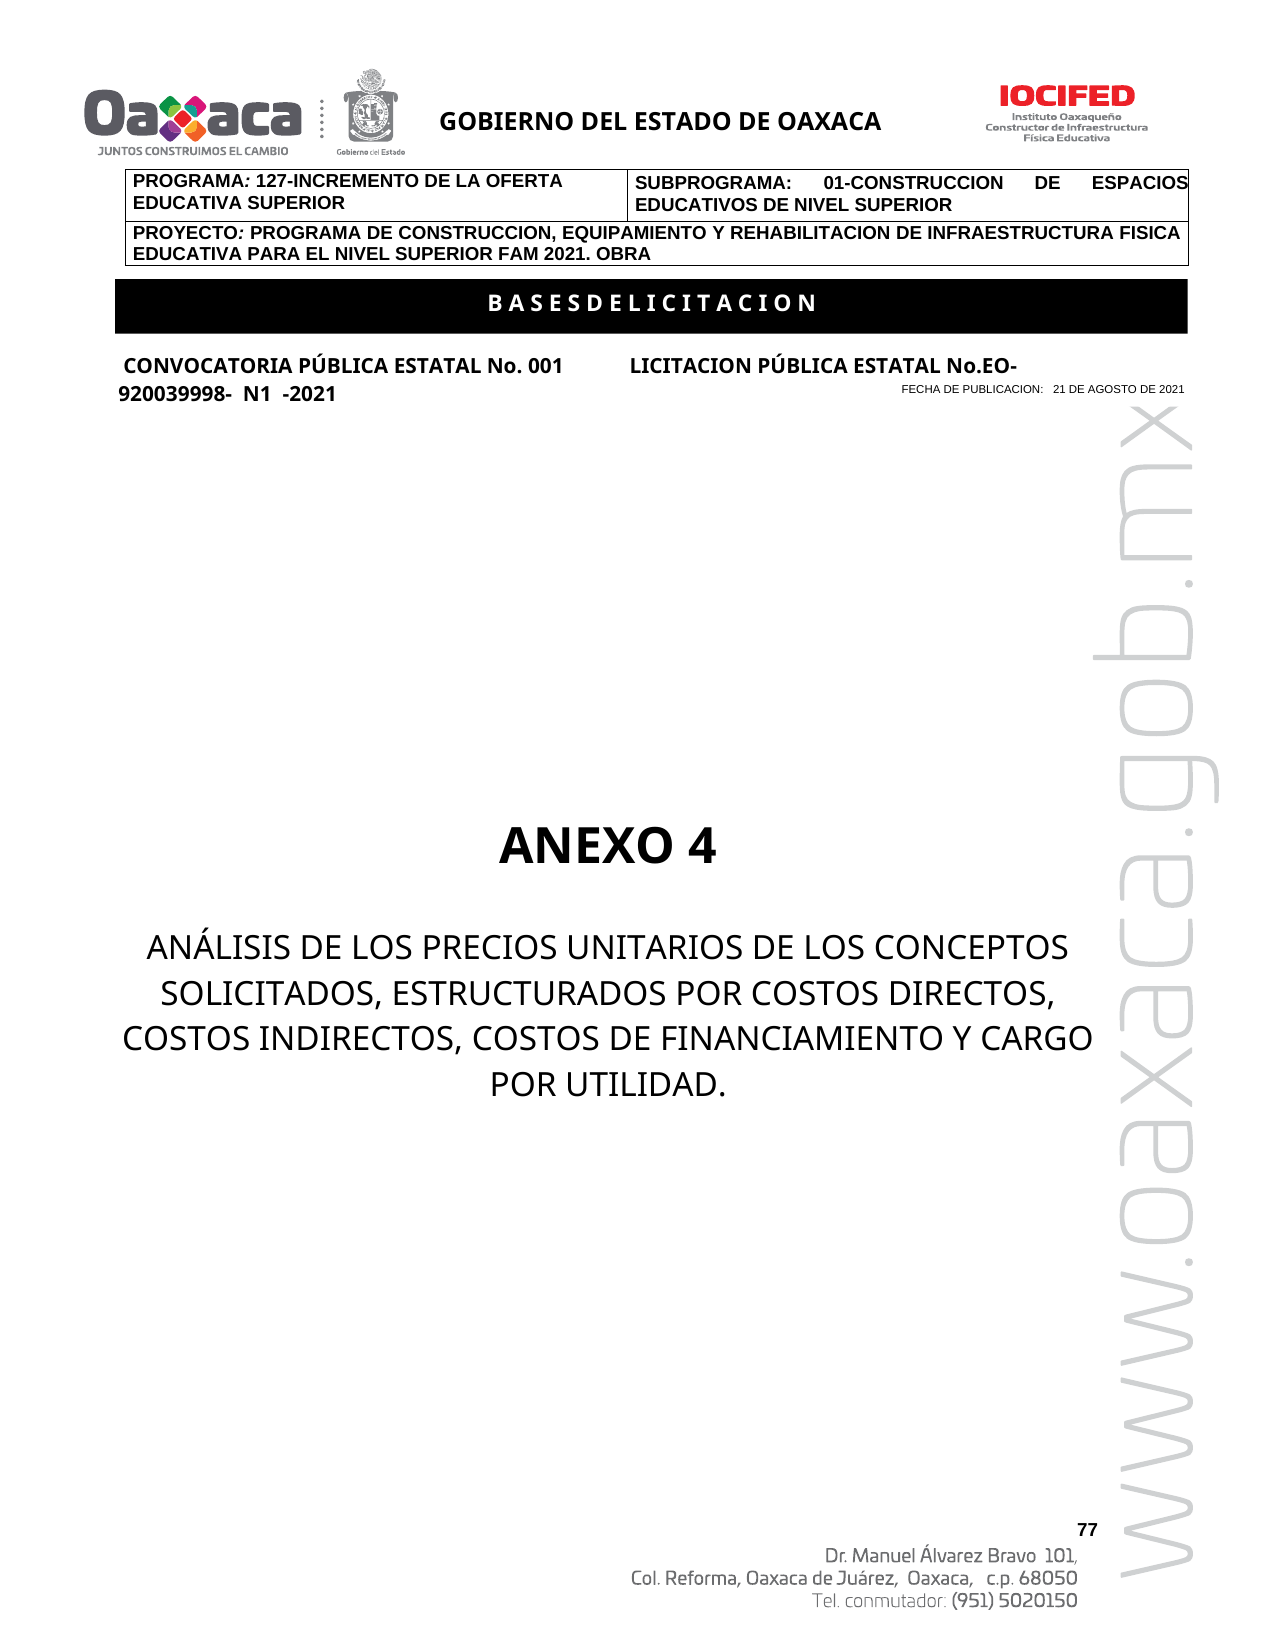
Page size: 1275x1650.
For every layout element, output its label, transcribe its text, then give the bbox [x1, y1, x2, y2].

text ANEXO 4 [118, 811, 1098, 879]
text ANÁLISIS DE LOS PRECIOS UNITARIOS DE LOS CONCEPTOS SOLICITADOS, ESTRUCTURADOS POR COSTOS DIRECTOS, COSTOS INDIRECTOS, COSTOS DE FINANCIAMIENTO Y CARGO POR UTILIDAD. [118, 924, 1098, 1106]
